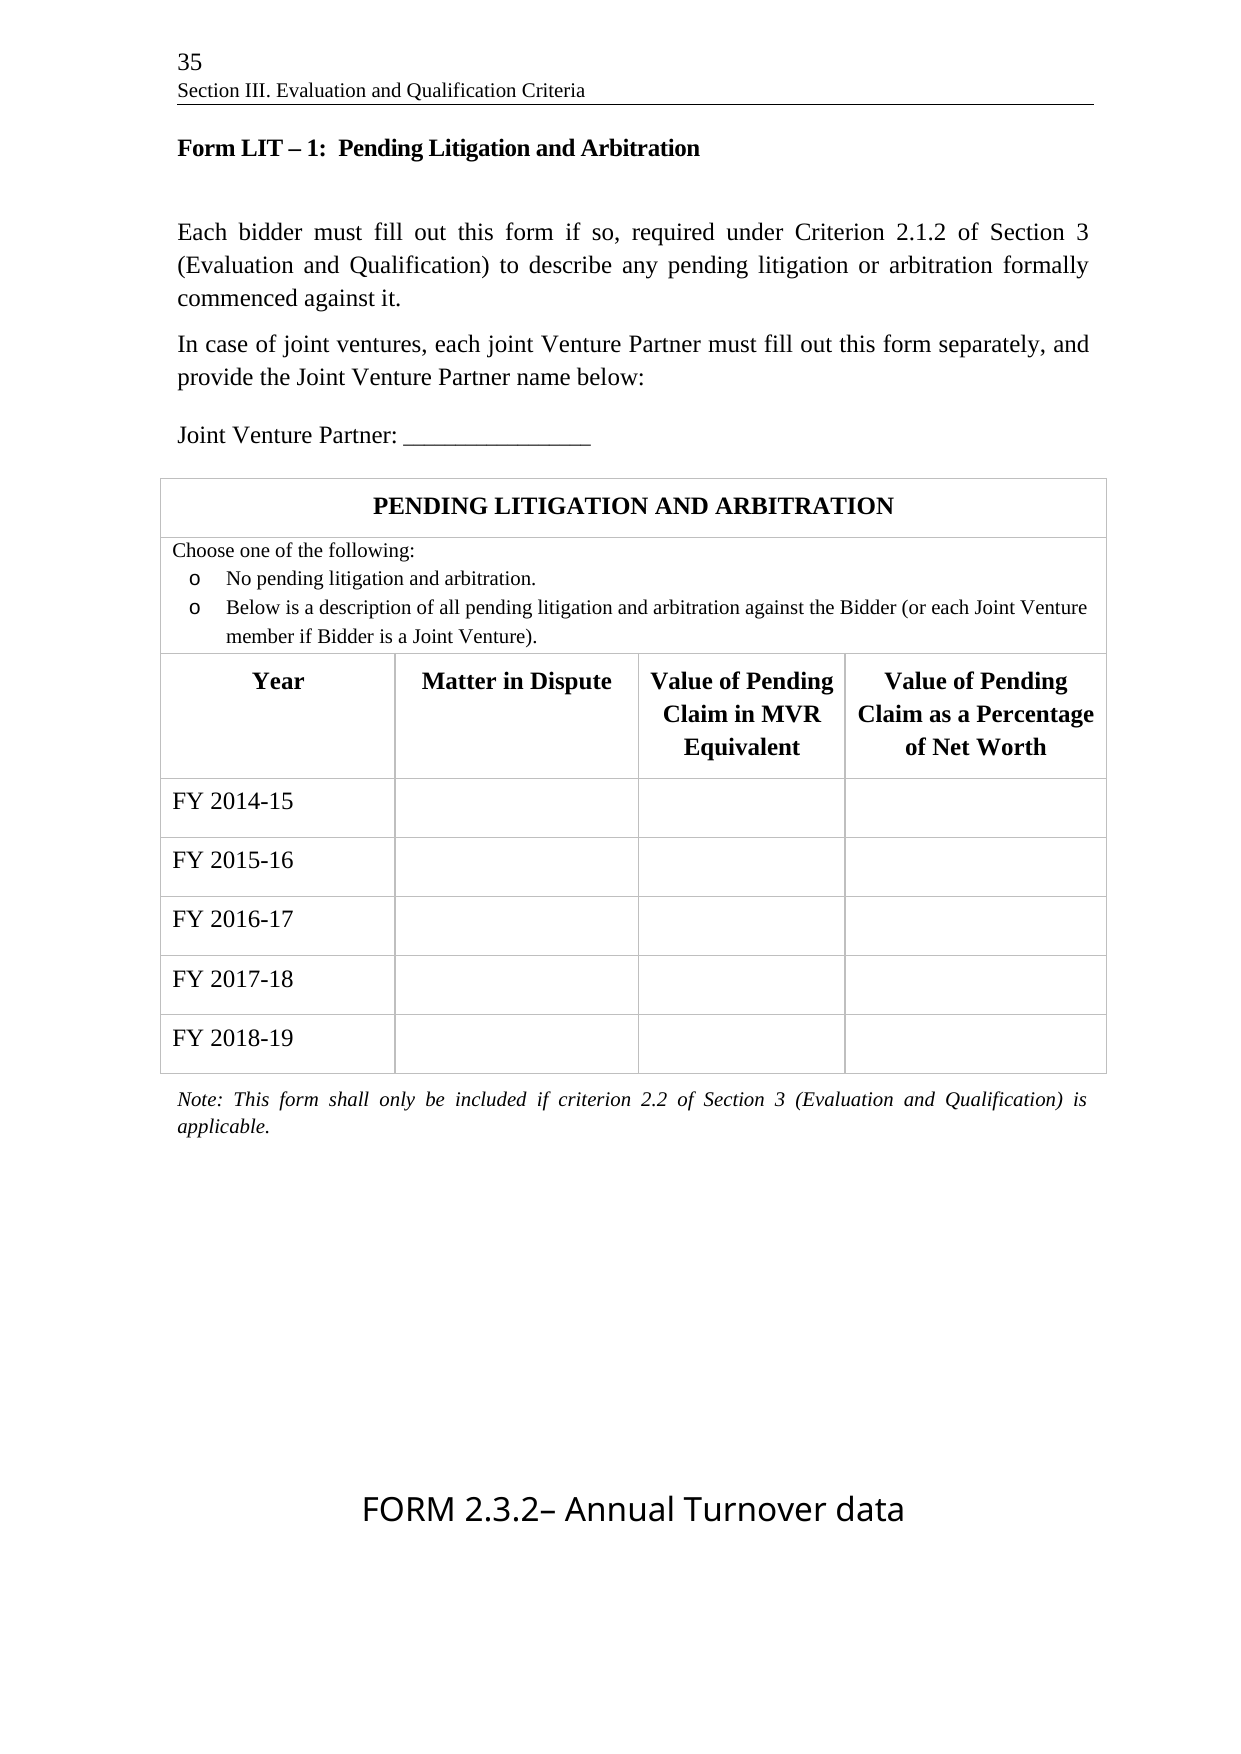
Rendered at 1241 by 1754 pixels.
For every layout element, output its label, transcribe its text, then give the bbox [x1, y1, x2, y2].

table_cell FY 2017-18 [161, 956, 394, 1014]
table_cell [639, 838, 844, 896]
table_cell [639, 1015, 844, 1073]
table_cell [846, 1015, 1106, 1073]
subtitle FORM 2.3.2– Annual Turnover data [177, 1486, 1090, 1531]
table_cell Matter in Dispute [396, 654, 638, 778]
table_cell [396, 1015, 638, 1073]
table_cell [846, 956, 1106, 1014]
table_cell [396, 956, 638, 1014]
table_cell Value of Pending Claim in MVR Equivalent [639, 654, 844, 778]
text Note: This form shall only be included if criterion 2.2 of Section 3 (Evaluation and Qualification) is applicable. [177, 1087, 1090, 1138]
table_cell Choose one of the following: No pending litigation and arbitration. Below is a description of all pending litigation and arbitration against the Bidder (or each Joint Venture member if Bidder is a Joint Venture). [161, 538, 1106, 653]
table_cell [639, 956, 844, 1014]
table_cell Year [161, 654, 394, 778]
text In case of joint ventures, each joint Venture Partner must fill out this form separately, and provide the Joint Venture Partner name below: [177, 329, 1090, 391]
table_cell Value of Pending Claim as a Percentage of Net Worth [846, 654, 1106, 778]
table_cell [846, 897, 1106, 955]
table_cell [639, 779, 844, 837]
table_cell [396, 897, 638, 955]
table_header PENDING LITIGATION AND ARBITRATION [161, 479, 1106, 537]
text Joint Venture Partner: __________________ [177, 420, 1090, 449]
table_cell FY 2016-17 [161, 897, 394, 955]
text Each bidder must fill out this form if so, required under Criterion 2.1.2 of Section 3 (Evaluation and Qualification) to describe any pending litigation or arbitration formally commenced against it. [177, 217, 1090, 312]
table_cell [846, 779, 1106, 837]
table_cell [639, 897, 844, 955]
table_cell [846, 838, 1106, 896]
table_cell [396, 838, 638, 896]
subtitle Form LIT – 1: Pending Litigation and Arbitration [177, 133, 1090, 162]
table_cell [396, 779, 638, 837]
table_cell FY 2015-16 [161, 838, 394, 896]
table_cell FY 2014-15 [161, 779, 394, 837]
table_cell FY 2018-19 [161, 1015, 394, 1073]
